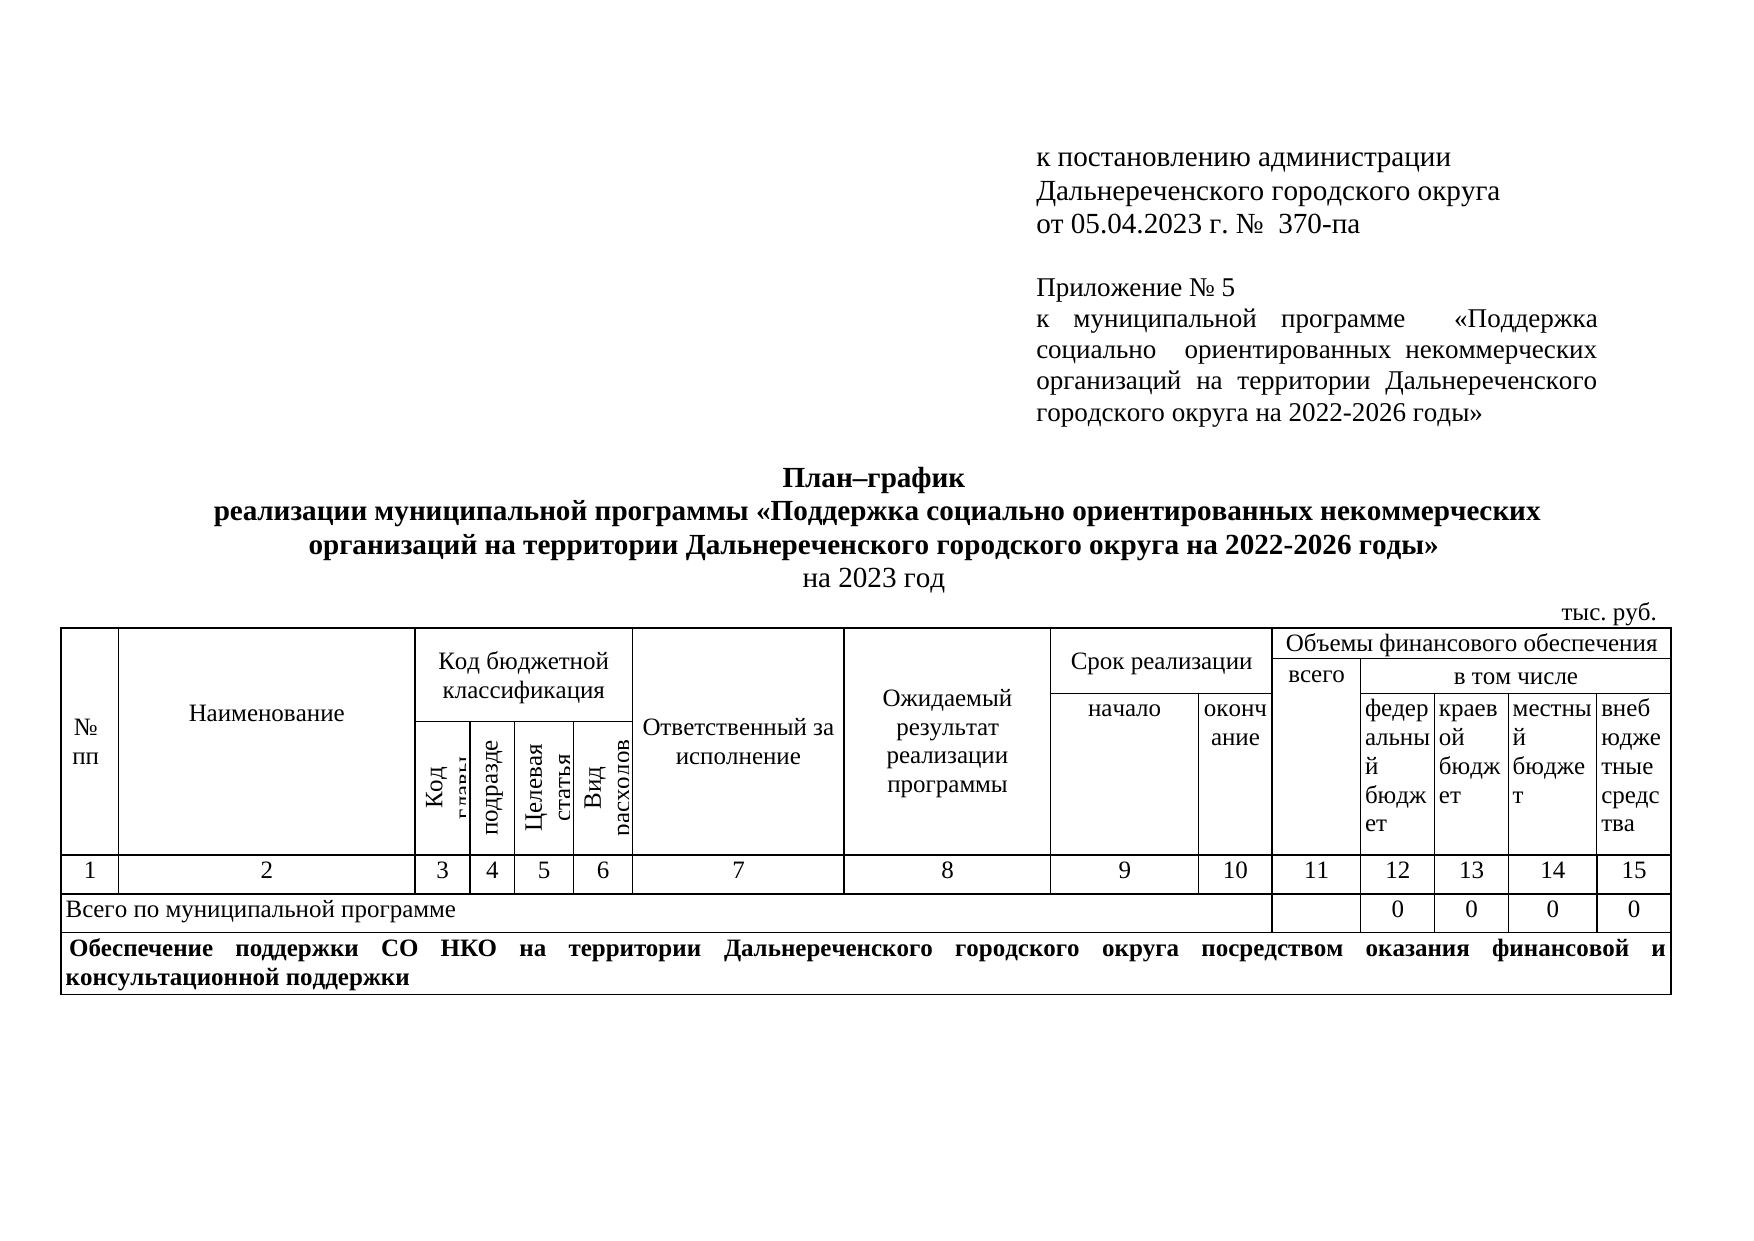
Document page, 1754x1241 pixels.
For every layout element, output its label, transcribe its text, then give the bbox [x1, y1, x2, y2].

table_cell 0 [1509, 895, 1596, 932]
table_cell Всего по муниципальной программе [62, 895, 1271, 932]
text реализации муниципальной программы «Поддержка социально ориентированных некоммерческих организаций на территории Дальнереченского городского округа на 2022-2026 годы» [150, 493, 1597, 560]
table_cell [1273, 895, 1360, 932]
table_cell Код главы (ГРБС) [416, 722, 469, 854]
table_cell Обеспечение поддержки СО НКО на территории Дальнереченского городского округа посредством оказания финансовой и консультационной поддержки [62, 933, 1670, 993]
table_cell краевой бюджет [1435, 694, 1508, 854]
table_cell 11 [1273, 856, 1360, 893]
table_cell 0 [1598, 895, 1670, 932]
table_cell 6 [574, 856, 632, 893]
table_cell внебюджетные средства [1597, 694, 1670, 854]
table_header Код бюджетной классификация [416, 629, 632, 721]
table_cell 0 [1435, 895, 1508, 932]
table_cell 4 [471, 856, 514, 893]
table_header Наименование [119, 629, 414, 854]
table_header Срок реализации [1051, 629, 1271, 692]
text Приложение № 5 [1036, 271, 1597, 302]
table_cell 10 [1199, 856, 1271, 893]
text к постановлению администрации Дальнереченского городского округа [1036, 139, 1597, 206]
table_cell 7 [633, 856, 843, 893]
table_header Ответственный за исполнение [633, 629, 843, 854]
table_cell 8 [845, 856, 1050, 893]
table_cell 15 [1598, 856, 1670, 893]
table_cell окончание [1199, 694, 1271, 854]
table_cell 14 [1509, 856, 1596, 893]
text тыс. руб. [150, 594, 1657, 627]
text План–график [150, 460, 1597, 493]
table_cell местный бюджет [1509, 694, 1596, 854]
table_cell 9 [1051, 856, 1198, 893]
text на 2023 год [150, 560, 1597, 594]
table_cell 5 [515, 856, 573, 893]
text от 05.04.2023 г. № 370-па [1036, 206, 1597, 240]
table_cell начало [1051, 694, 1198, 854]
table_cell в том числе [1361, 659, 1670, 692]
table_cell 12 [1361, 856, 1434, 893]
table_cell 1 [62, 856, 118, 893]
table_header № пп [62, 629, 118, 854]
table_cell 3 [416, 856, 469, 893]
table_cell Вид расходов [574, 722, 632, 854]
table_header Ожидаемый результат реализации программы [845, 629, 1050, 854]
table_cell 13 [1435, 856, 1508, 893]
table_cell подраздел [471, 722, 514, 854]
text к муниципальной программе «Поддержка социально ориентированных некоммерческих организаций на территории Дальнереченского городского округа на 2022-2026 годы» [1036, 302, 1597, 427]
table_cell 2 [119, 856, 414, 893]
table_cell 0 [1361, 895, 1434, 932]
table_cell федеральный бюджет [1361, 694, 1434, 854]
table_cell Целевая статья [515, 722, 573, 854]
table_cell всего [1273, 659, 1360, 854]
